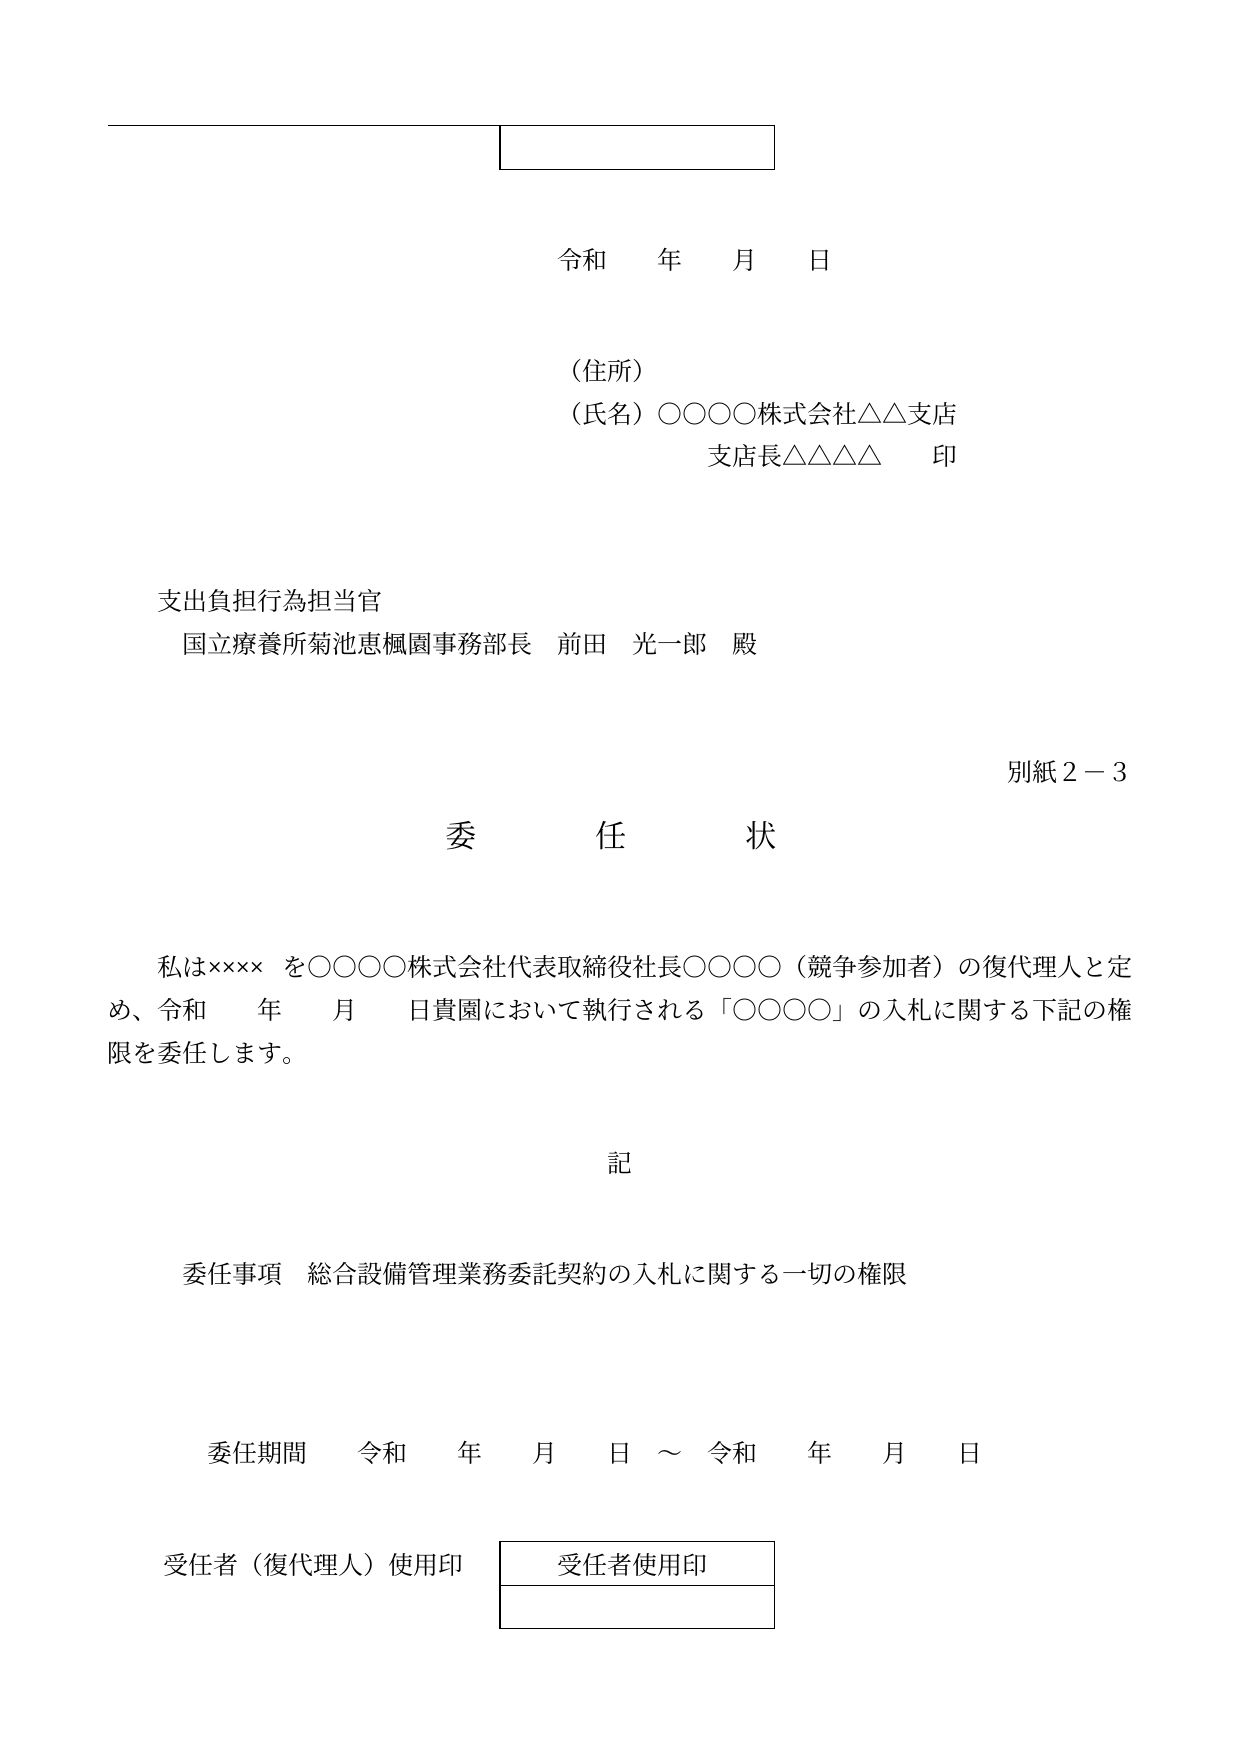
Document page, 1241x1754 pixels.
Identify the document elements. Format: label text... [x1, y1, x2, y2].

text 国立療養所菊池恵楓園事務部長 前田 光一郎 殿 [158, 621, 1133, 664]
text （氏名）○○○○株式会社△△支店 [534, 391, 1133, 434]
text 支店長△△△△ 印 [684, 434, 1133, 476]
text 委任事項 総合設備管理業務委託契約の入札に関する一切の権限 [174, 1251, 1133, 1294]
text 委 任 状 [108, 791, 1133, 877]
text 別紙２－３ [108, 749, 1133, 791]
table_cell [501, 126, 774, 168]
text 令和 年 月 日 [534, 238, 1133, 280]
text 委任期間 令和 年 月 日 ～ 令和 年 月 日 [183, 1430, 1133, 1473]
table_cell [501, 1586, 774, 1628]
table_header 受任者（復代理人）使用印 [108, 1541, 499, 1628]
text 支出負担行為担当官 [133, 578, 1133, 621]
text （住所） [534, 348, 1133, 391]
text 記 [108, 1141, 1133, 1183]
text 私は××××を○○○○株式会社代表取締役社長○○○○（競争参加者）の復代理人と定め、令和 年 月 日貴園において執行される「○○○○」の入札に関する下記の権限を委任します。 [108, 945, 1133, 1073]
table_header 受任者使用印 [501, 1542, 774, 1585]
